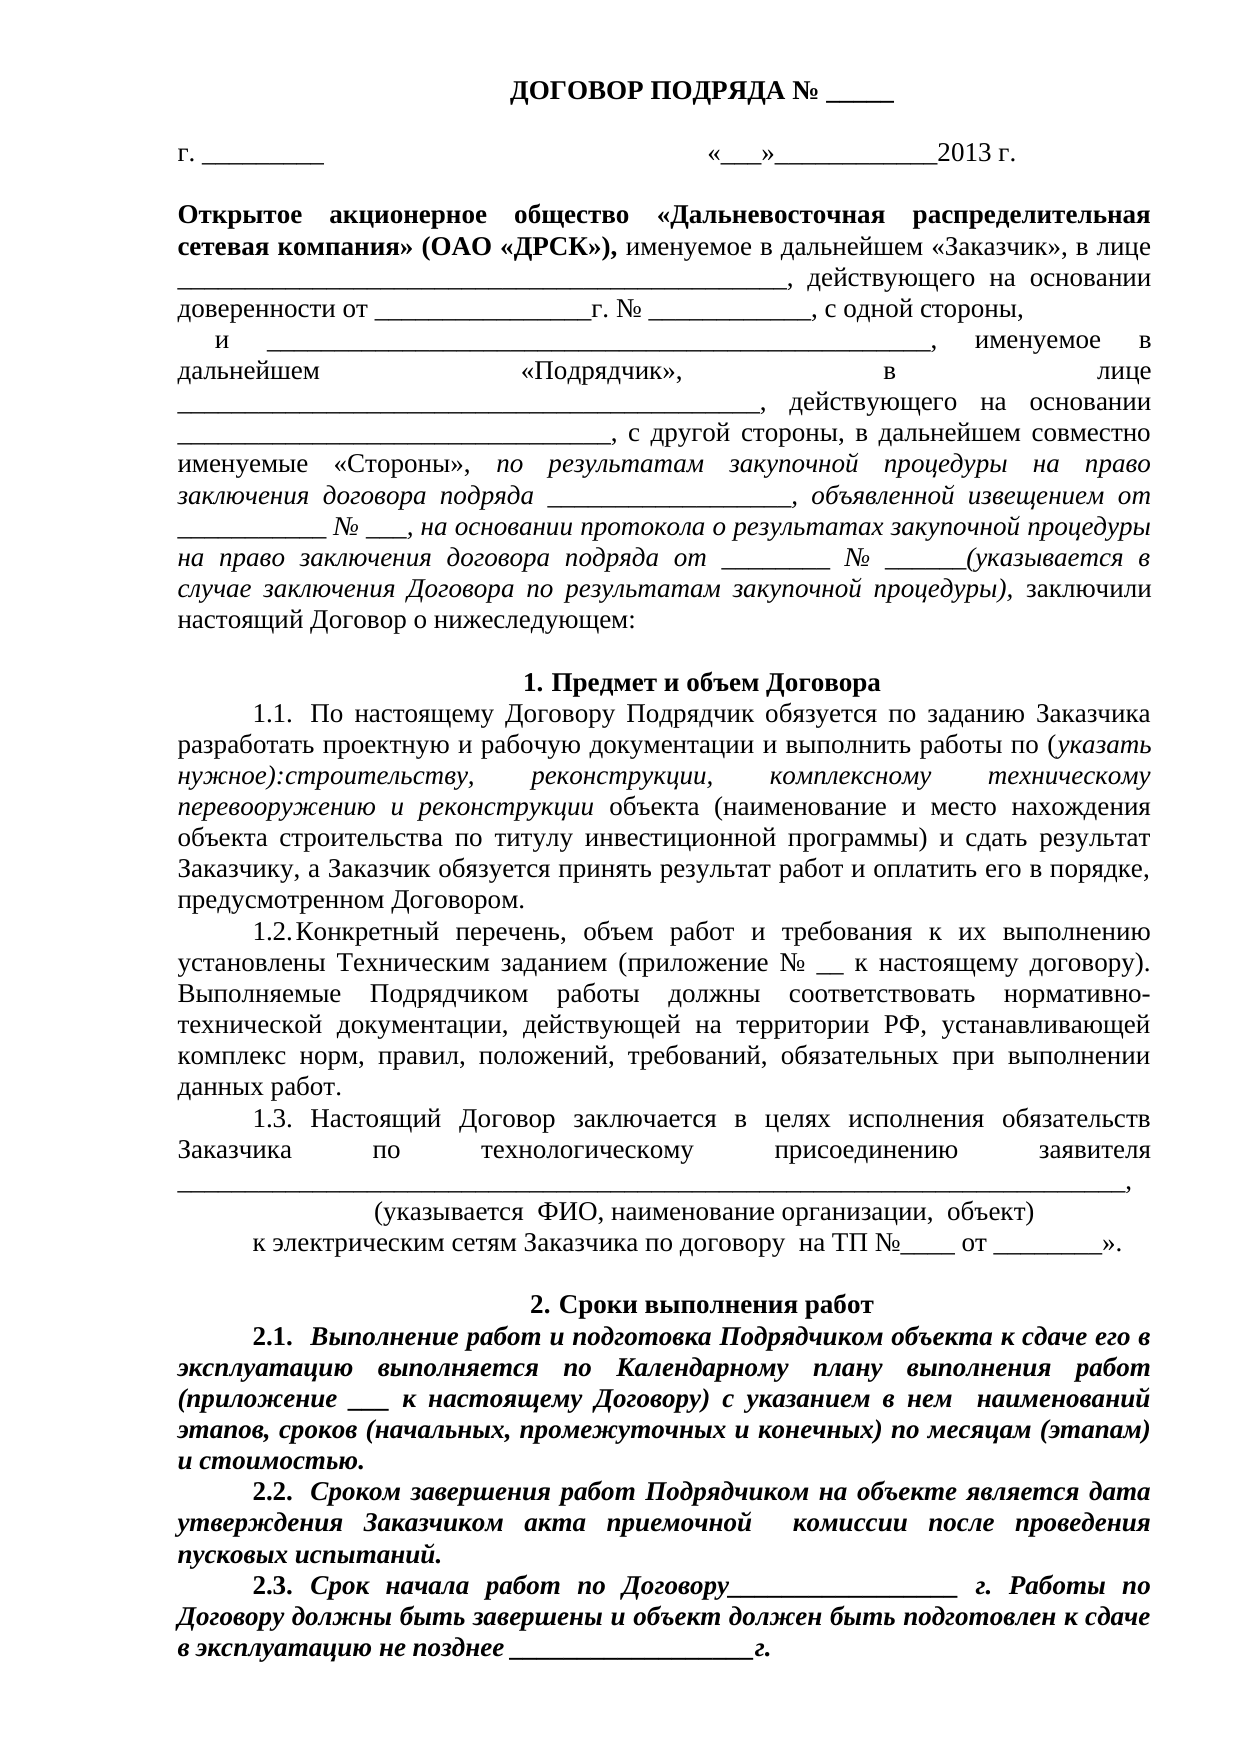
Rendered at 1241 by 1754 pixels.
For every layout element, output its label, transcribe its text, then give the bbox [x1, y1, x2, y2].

text к электрическим сетям Заказчика по договору на ТП №____ от ________». [177, 1226, 1152, 1257]
list Срок начала работ по Договору_________________ г. Работы по Договору должны быть завершены и объект должен быть подготовлен к сдаче в эксплуатацию не позднее __________________г. [177, 1569, 1152, 1662]
text ДОГОВОР ПОДРЯДА № _____ [177, 74, 1152, 105]
text г. _________ «___»____________2013 г. [177, 136, 1152, 167]
text и _________________________________________________, именуемое в дальнейшем «Подрядчик», в лице ___________________________________________, действующего на основании ________________________________, с другой стороны, в дальнейшем совместно именуемые «Стороны», по результатам закупочной процедуры на право заключения договора подряда __________________, объявленной извещением от ___________ № ___, на основании протокола о результатах закупочной процедуры на право заключения договора подряда от ________ № ______(указывается в случае заключения Договора по результатам закупочной процедуры), заключили настоящий Договор о нижеследующем: [177, 323, 1152, 634]
list Сроки выполнения работ [177, 1288, 1152, 1320]
list Сроком завершения работ Подрядчиком на объекте является дата утверждения Заказчиком акта приемочной комиссии после проведения пусковых испытаний. [177, 1475, 1152, 1569]
list Предмет и объем Договора [177, 666, 1152, 697]
list Выполнение работ и подготовка Подрядчиком объекта к сдаче его в эксплуатацию выполняется по Календарному плану выполнения работ (приложение ___ к настоящему Договору) с указанием в нем наименований этапов, сроков (начальных, промежуточных и конечных) по месяцам (этапам) и стоимостью. [177, 1320, 1152, 1475]
list Настоящий Договор заключается в целях исполнения обязательств Заказчика по технологическому присоединению заявителя ______________________________________________________________________, [177, 1102, 1152, 1195]
list По настоящему Договору Подрядчик обязуется по заданию Заказчика разработать проектную и рабочую документации и выполнить работы по (указать нужное):строительству, реконструкции, комплексному техническому перевооружению и реконструкции объекта (наименование и место нахождения объекта строительства по титулу инвестиционной программы) и сдать результат Заказчику, а Заказчик обязуется принять результат работ и оплатить его в порядке, предусмотренном Договором. [177, 697, 1152, 915]
text (указывается ФИО, наименование организации, объект) [177, 1195, 1152, 1226]
list Конкретный перечень, объем работ и требования к их выполнению установлены Техническим заданием (приложение № __ к настоящему договору). Выполняемые Подрядчиком работы должны соответствовать нормативно-технической документации, действующей на территории РФ, устанавливающей комплекс норм, правил, положений, требований, обязательных при выполнении данных работ. [177, 915, 1152, 1102]
text Открытое акционерное общество «Дальневосточная распределительная сетевая компания» (ОАО «ДРСК»), именуемое в дальнейшем «Заказчик», в лице _____________________________________________, действующего на основании доверенности от ________________г. № ____________, с одной стороны, [177, 198, 1152, 323]
